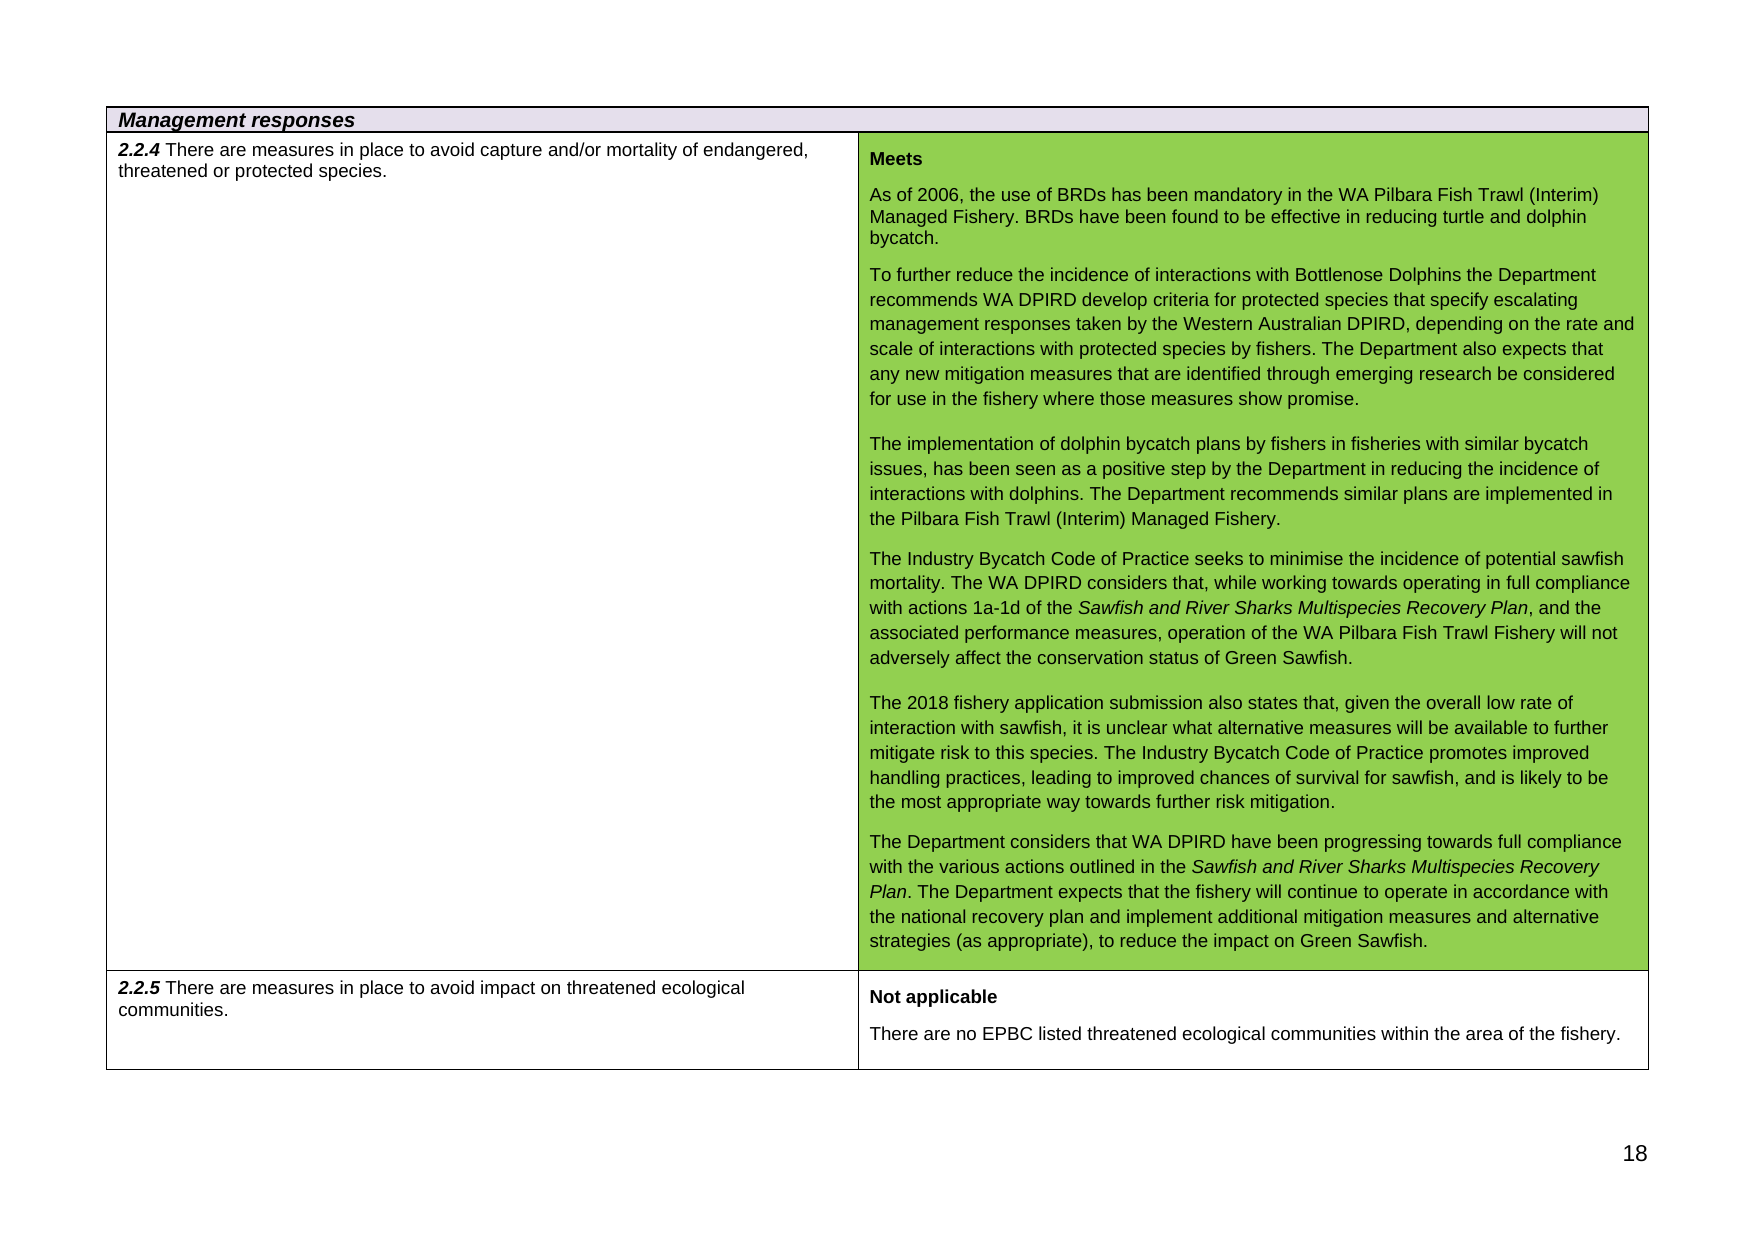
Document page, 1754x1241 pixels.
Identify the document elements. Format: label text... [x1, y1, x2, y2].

table_cell Not applicable There are no EPBC listed threatened ecological communities within the area of the fishery. [859, 971, 1648, 1069]
table_cell 2.2.5 There are measures in place to avoid impact on threatened ecological communities. [107, 971, 858, 1069]
table_cell 2.2.4 There are measures in place to avoid capture and/or mortality of endangered, threatened or protected species. [107, 133, 858, 970]
table_header Management responses [107, 108, 1648, 131]
table_cell Meets As of 2006, the use of BRDs has been mandatory in the WA Pilbara Fish Trawl (Interim) Managed Fishery. BRDs have been found to be effective in reducing turtle and dolphin bycatch. To further reduce the incidence of interactions with Bottlenose Dolphins the Department recommends WA DPIRD develop criteria for protected species that specify escalating management responses taken by the Western Australian DPIRD, depending on the rate and scale of interactions with protected species by fishers. The Department also expects that any new mitigation measures that are identified through emerging research be considered for use in the fishery where those measures show promise. The implementation of dolphin bycatch plans by fishers in fisheries with similar bycatch issues, has been seen as a positive step by the Department in reducing the incidence of interactions with dolphins. The Department recommends similar plans are implemented in the Pilbara Fish Trawl (Interim) Managed Fishery. The Industry Bycatch Code of Practice seeks to minimise the incidence of potential sawfish mortality. The WA DPIRD considers that, while working towards operating in full compliance with actions 1a-1d of the Sawfish and River Sharks Multispecies Recovery Plan, and the associated performance measures, operation of the WA Pilbara Fish Trawl Fishery will not adversely affect the conservation status of Green Sawfish. The 2018 fishery application submission also states that, given the overall low rate of interaction with sawfish, it is unclear what alternative measures will be available to further mitigate risk to this species. The Industry Bycatch Code of Practice promotes improved handling practices, leading to improved chances of survival for sawfish, and is likely to be the most appropriate way towards further risk mitigation. The Department considers that WA DPIRD have been progressing towards full compliance with the various actions outlined in the Sawfish and River Sharks Multispecies Recovery Plan. The Department expects that the fishery will continue to operate in accordance with the national recovery plan and implement additional mitigation measures and alternative strategies (as appropriate), to reduce the impact on Green Sawfish. [859, 133, 1648, 970]
